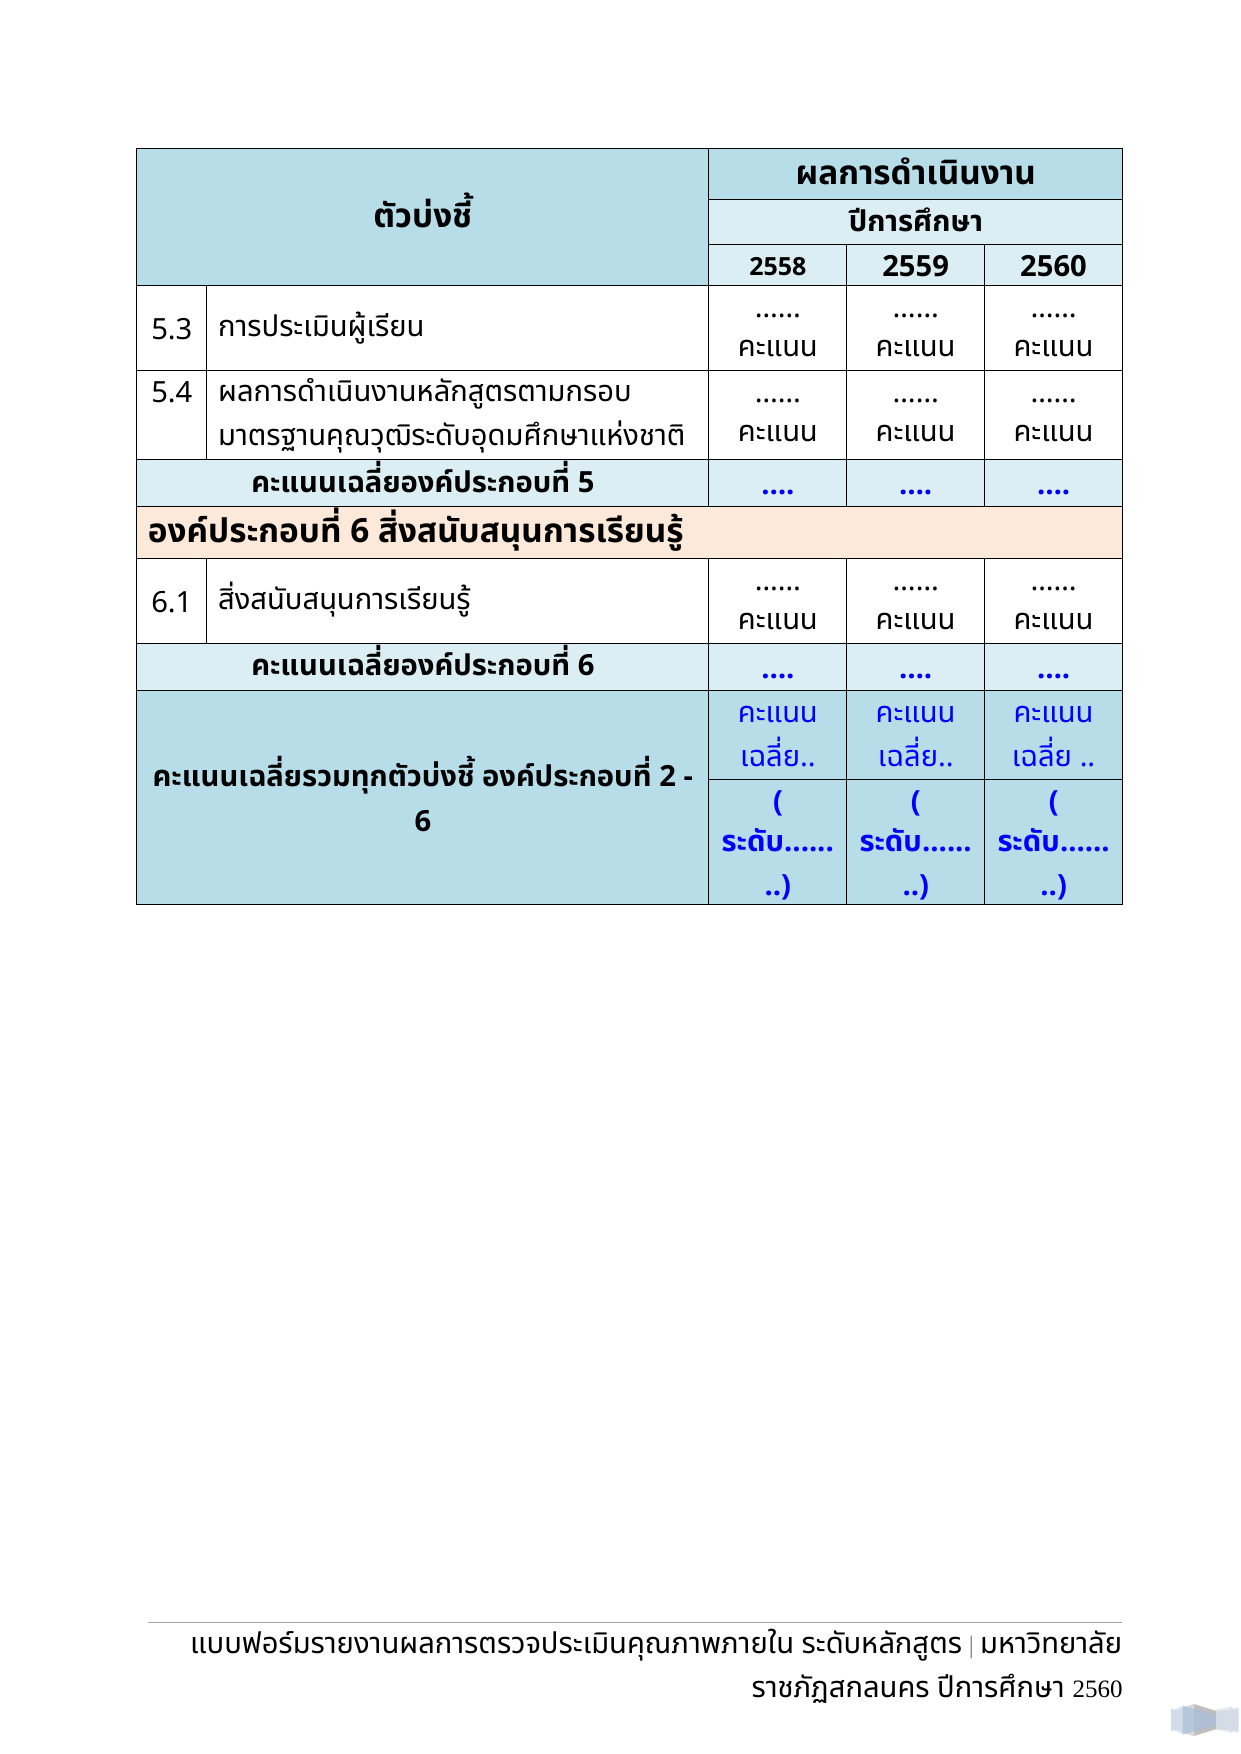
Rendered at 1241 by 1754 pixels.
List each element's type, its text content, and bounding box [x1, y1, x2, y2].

table_cell (ระดับ........) [709, 780, 846, 904]
table_cell …. [847, 644, 984, 690]
table_header ตัวบ่งชี้ [137, 149, 708, 285]
table_cell ……คะแนน [847, 286, 984, 370]
table_cell …. [709, 460, 846, 506]
table_cell ……คะแนน [847, 559, 984, 643]
table_cell 6.1 [137, 559, 206, 643]
table_cell คะแนนเฉลี่ยองค์ประกอบที่ 5 [137, 460, 708, 506]
table_cell …. [985, 460, 1122, 506]
table_cell การประเมินผู้เรียน [207, 286, 708, 370]
table_cell 2560 [985, 245, 1122, 285]
table_cell (ระดับ........) [847, 780, 984, 904]
table_cell ……คะแนน [985, 371, 1122, 459]
table_cell …. [847, 460, 984, 506]
table_cell …. [985, 644, 1122, 690]
table_cell ……คะแนน [985, 559, 1122, 643]
table_header ผลการดำเนินงาน [709, 149, 1122, 199]
table_cell คะแนนเฉลี่ยองค์ประกอบที่ 6 [137, 644, 708, 690]
table_cell องค์ประกอบที่ 6 สิ่งสนับสนุนการเรียนรู้ [137, 507, 1122, 558]
table_cell 2558 [709, 245, 846, 285]
table_cell คะแนนเฉลี่ยรวมทุกตัวบ่งชี้ องค์ประกอบที่ 2 - 6 [137, 691, 708, 904]
table_cell ……คะแนน [847, 371, 984, 459]
table_cell …. [709, 644, 846, 690]
table_cell คะแนนเฉลี่ย.. [847, 691, 984, 779]
table_cell ……คะแนน [709, 559, 846, 643]
table_cell 5.4 [137, 371, 206, 459]
table_cell (ระดับ........) [985, 780, 1122, 904]
table_cell ผลการดำเนินงานหลักสูตรตามกรอบมาตรฐานคุณวุฒิระดับอุดมศึกษาแห่งชาติ [207, 371, 708, 459]
table_cell 2559 [847, 245, 984, 285]
table_cell สิ่งสนับสนุนการเรียนรู้ [207, 559, 708, 643]
table_cell คะแนนเฉลี่ย.. [709, 691, 846, 779]
table_cell 5.3 [137, 286, 206, 370]
table_cell ……คะแนน [985, 286, 1122, 370]
table_cell ……คะแนน [709, 371, 846, 459]
table_cell คะแนนเฉลี่ย .. [985, 691, 1122, 779]
table_cell ปีการศึกษา [709, 200, 1122, 244]
table_cell ……คะแนน [709, 286, 846, 370]
